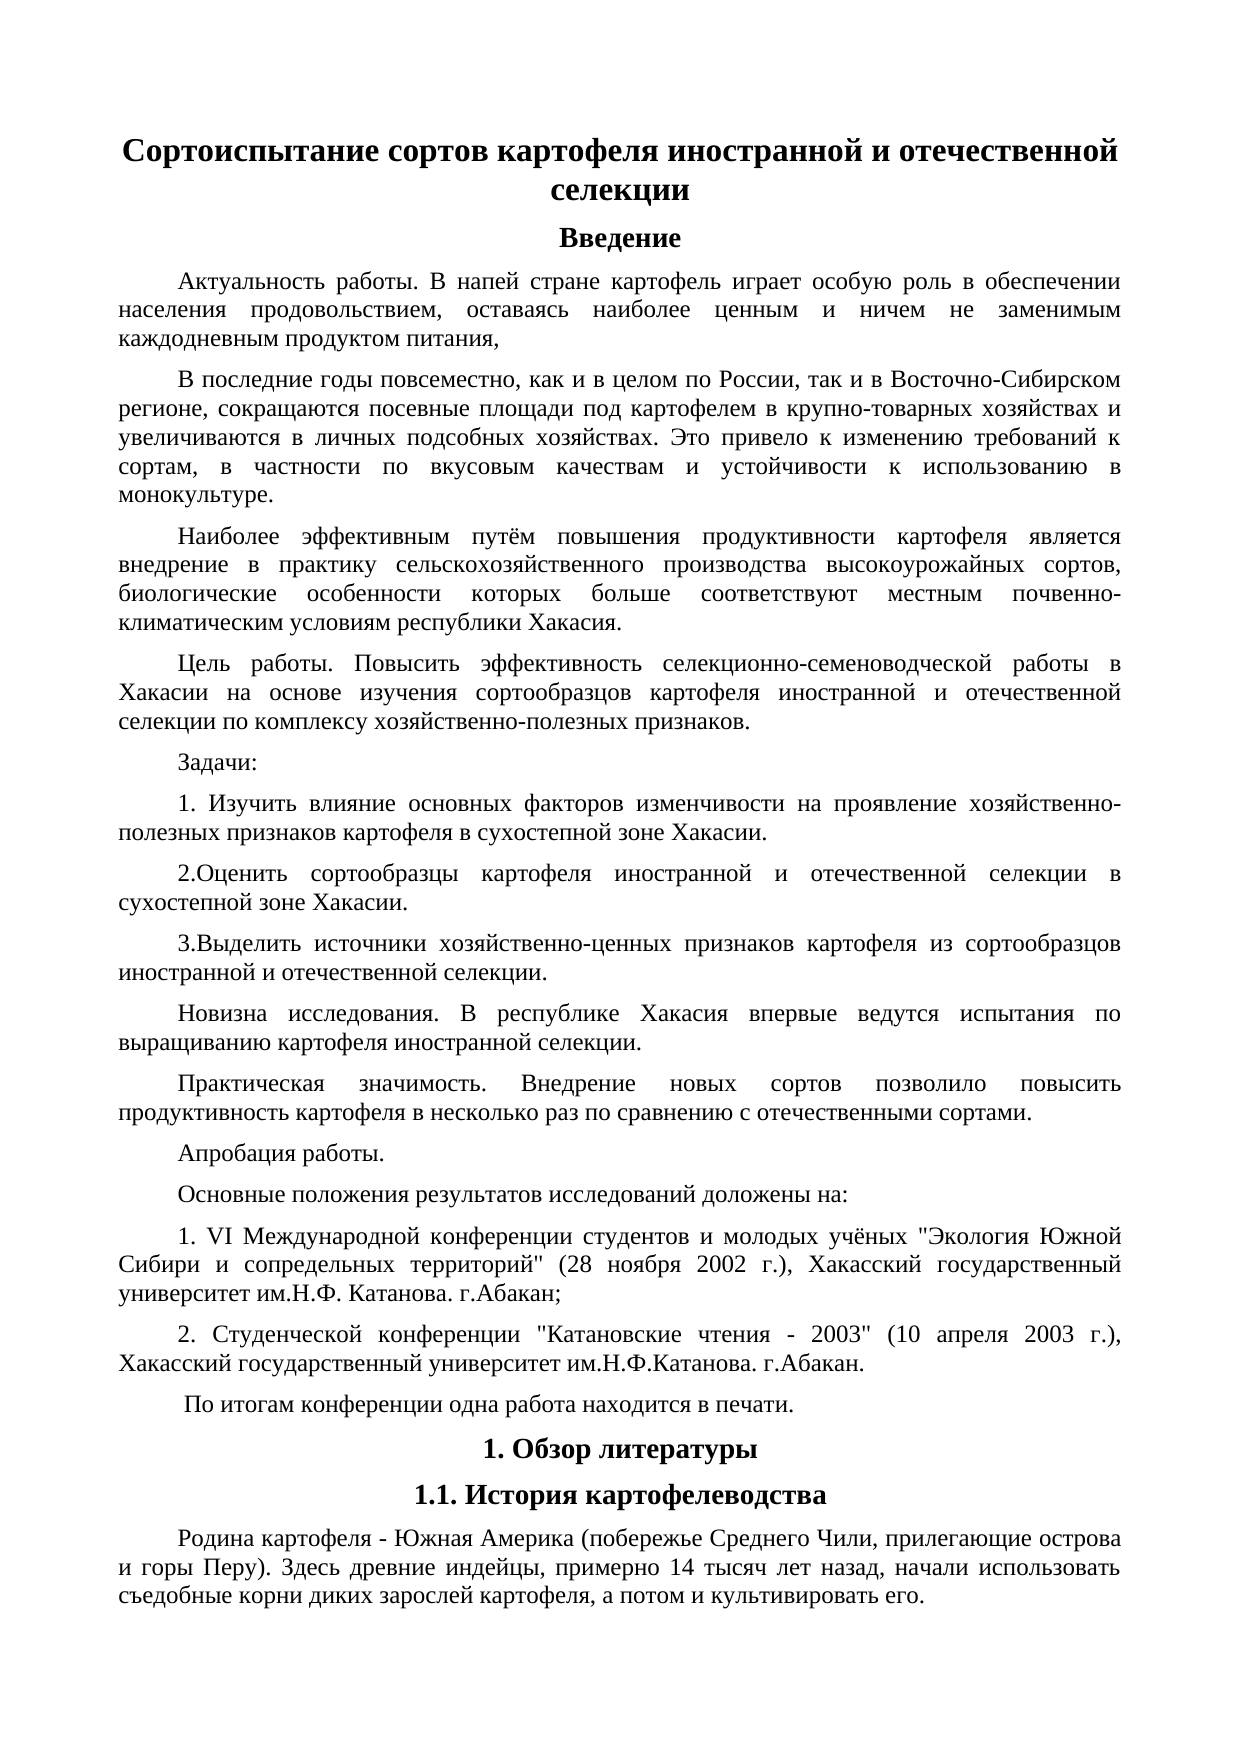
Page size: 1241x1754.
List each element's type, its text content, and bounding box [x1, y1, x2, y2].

text Сортоиспытание сортов картофеля иностранной и отечественной селекции [118, 131, 1122, 207]
text 1. Обзор литературы [118, 1431, 1122, 1464]
text Цель работы. Повысить эффективность селекционно-семеноводческой работы в Хакасии на основе изучения сортообразцов картофеля иностранной и отечественной селекции по комплексу хозяйственно-полезных признаков. [118, 648, 1122, 734]
text 1. Изучить влияние основных факторов изменчивости на проявление хозяйственно-полезных признаков картофеля в сухостепной зоне Хакасии. [118, 788, 1122, 846]
text Родина картофеля - Южная Америка (побережье Среднего Чили, прилегающие острова и горы Перу). Здесь древние индейцы, примерно 14 тысяч лет назад, начали использовать съедобные корни диких зарослей картофеля, а потом и культивировать его. [118, 1523, 1122, 1609]
text Введение [118, 220, 1122, 253]
text Апробация работы. [118, 1138, 1122, 1167]
text 3.Выделить источники хозяйственно-ценных признаков картофеля из сортообразцов иностранной и отечественной селекции. [118, 928, 1122, 986]
text Актуальность работы. В напей стране картофель играет особую роль в обеспечении населения продовольствием, оставаясь наиболее ценным и ничем не заменимым каждодневным продуктом питания, [118, 266, 1122, 352]
text По итогам конференции одна работа находится в печати. [118, 1389, 1122, 1418]
text 1.1. История картофелеводства [118, 1477, 1122, 1510]
text Основные положения результатов исследований доложены на: [118, 1179, 1122, 1208]
text Задачи: [118, 747, 1122, 776]
text Практическая значимость. Внедрение новых сортов позволило повысить продуктивность картофеля в несколько раз по сравнению с отечественными сортами. [118, 1068, 1122, 1126]
text В последние годы повсеместно, как и в целом по России, так и в Восточно-Сибирском регионе, сокращаются посевные площади под картофелем в крупно-товарных хозяйствах и увеличиваются в личных подсобных хозяйствах. Это привело к изменению требований к сортам, в частности по вкусовым качествам и устойчивости к использованию в монокультуре. [118, 364, 1122, 508]
text 2. Студенческой конференции "Катановские чтения - 2003" (10 апреля 2003 г.), Хакасский государственный университет им.Н.Ф.Катанова. г.Абакан. [118, 1319, 1122, 1377]
text 1. VI Международной конференции студентов и молодых учёных "Экология Южной Сибири и сопредельных территорий" (28 ноября 2002 г.), Хакасский государственный университет им.Н.Ф. Катанова. г.Абакан; [118, 1221, 1122, 1307]
text Новизна исследования. В республике Хакасия впервые ведутся испытания по выращиванию картофеля иностранной селекции. [118, 998, 1122, 1056]
text 2.Оценить сортообразцы картофеля иностранной и отечественной селекции в сухостепной зоне Хакасии. [118, 858, 1122, 916]
text Наиболее эффективным путём повышения продуктивности картофеля является внедрение в практику сельскохозяйственного производства высокоурожайных сортов, биологические особенности которых больше соответствуют местным почвенно-климатическим условиям республики Хакасия. [118, 521, 1122, 636]
